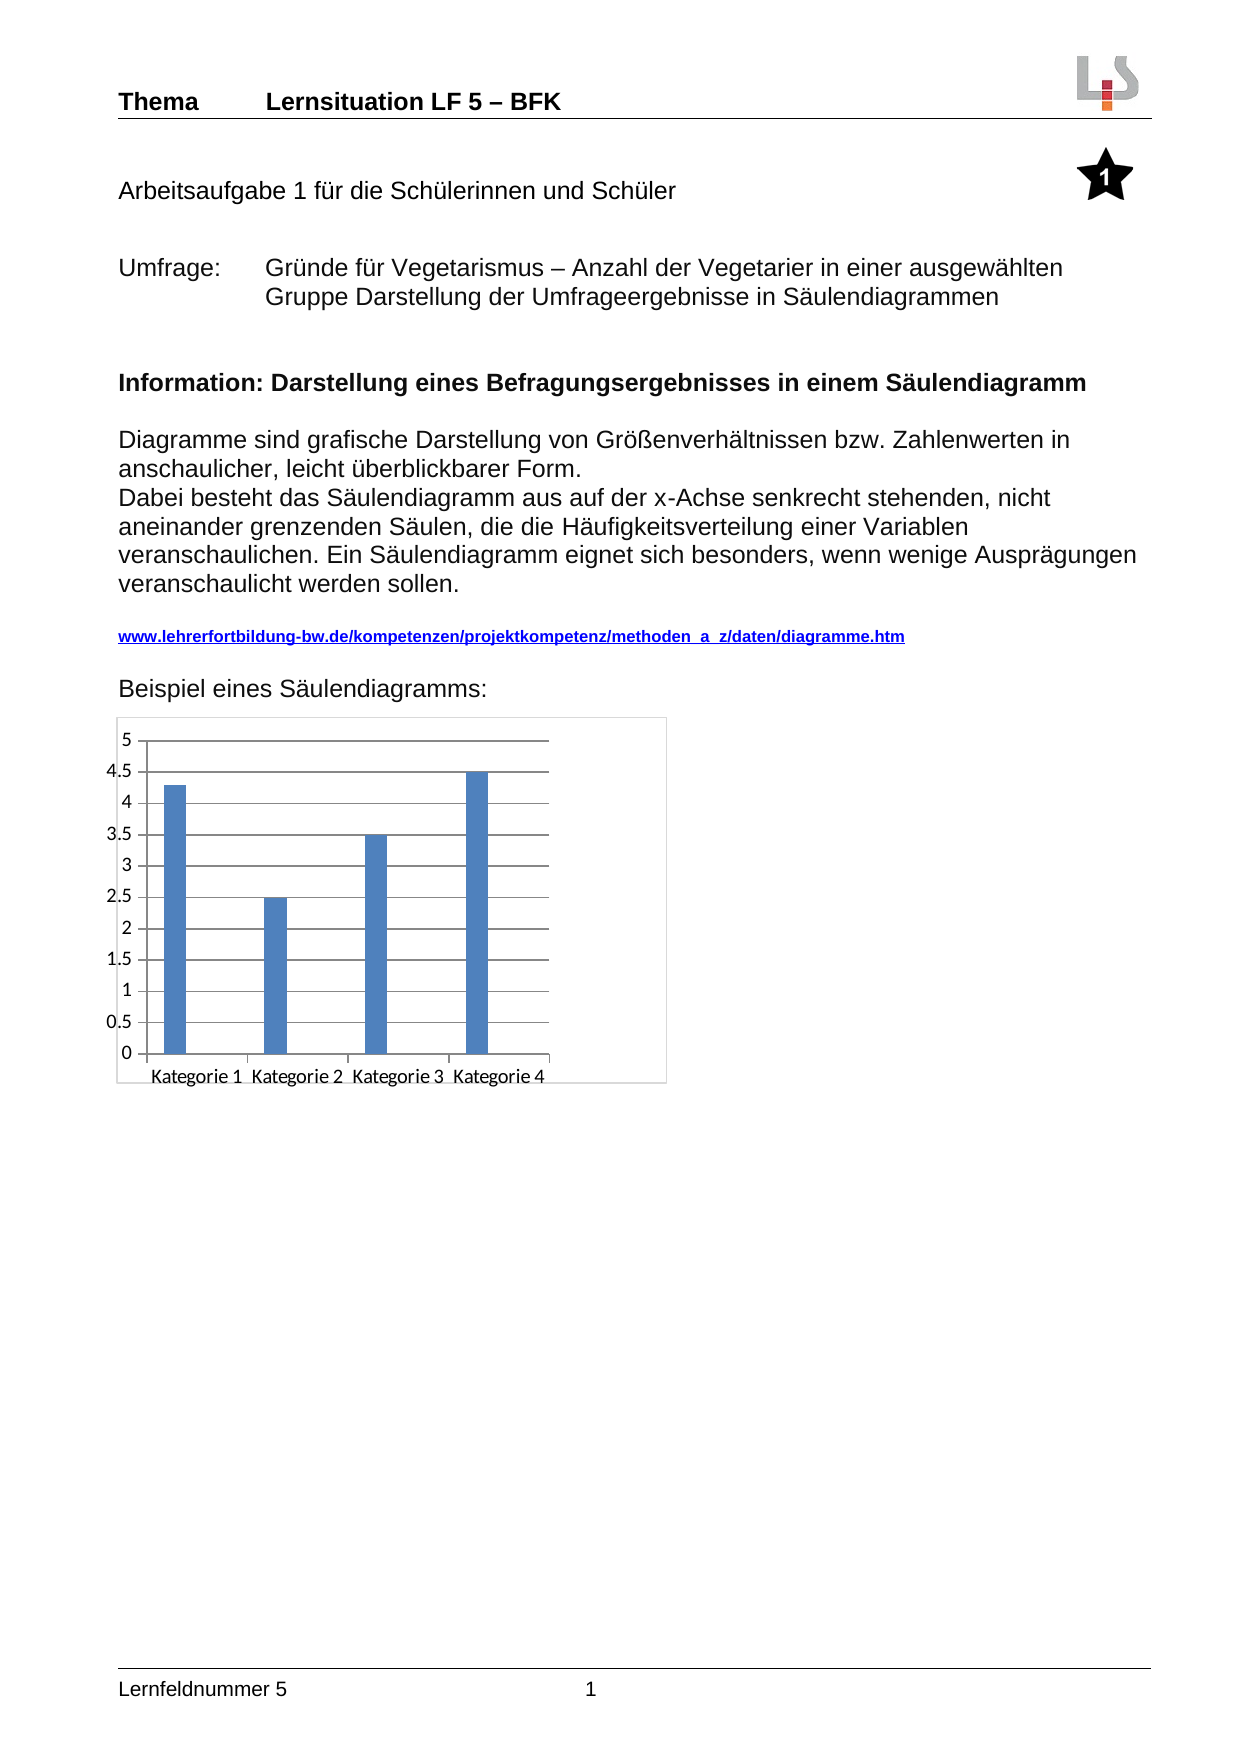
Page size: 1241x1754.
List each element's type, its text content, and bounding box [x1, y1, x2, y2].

picture [1076, 147, 1134, 200]
text Umfrage: Gründe für Vegetarismus – Anzahl der Vegetarier in einer ausgewählten Gruppe Darstellung der Umfrageergebnisse in Säulendiagrammen [118, 253, 1152, 310]
text Beispiel eines Säulendiagramms: [118, 674, 1152, 703]
picture [1076, 52, 1139, 111]
text Diagramme sind grafische Darstellung von Größenverhältnissen bzw. Zahlenwerten in anschaulicher, leicht überblickbarer Form. [118, 425, 1152, 483]
text www.lehrerfortbildung-bw.de/kompetenzen/projektkompetenz/methoden_a_z/daten/diagramme.htm [118, 626, 1152, 646]
text Dabei besteht das Säulendiagramm aus auf der x-Achse senkrecht stehenden, nicht aneinander grenzenden Säulen, die die Häufigkeitsverteilung einer Variablen veranschaulichen. Ein Säulendiagramm eignet sich besonders, wenn wenige Ausprägungen veranschaulicht werden sollen. [118, 483, 1152, 598]
text Arbeitsaufgabe 1 für die Schülerinnen und Schüler [118, 148, 1152, 205]
text Information: Darstellung eines Befragungsergebnisses in einem Säulendiagramm [118, 368, 1152, 396]
